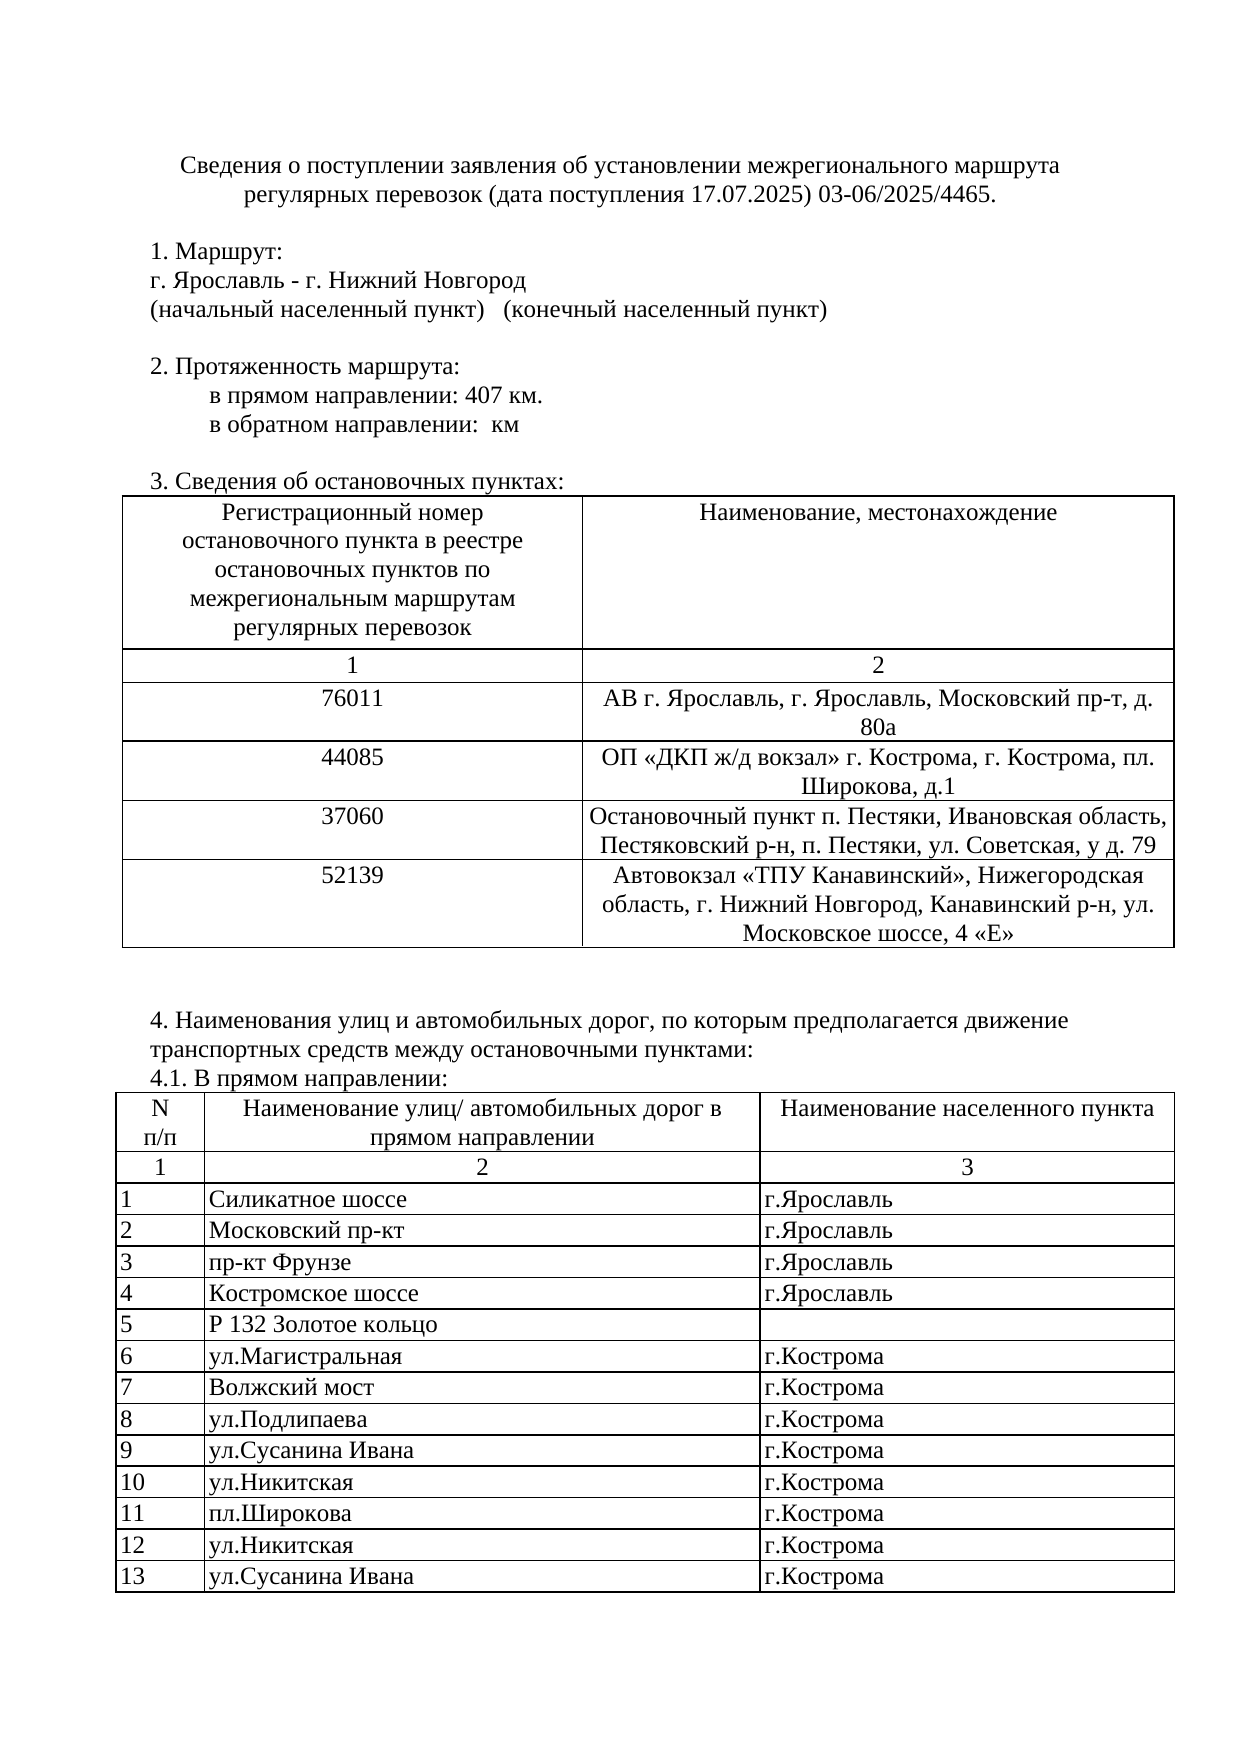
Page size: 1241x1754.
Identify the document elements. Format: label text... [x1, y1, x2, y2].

table_cell г.Ярославль [761, 1278, 1174, 1308]
table_cell Костромское шоссе [205, 1278, 759, 1308]
table_cell Остановочный пункт п. Пестяки, Ивановская область, Пестяковский р-н, п. Пестяки, ул. Советская, у д. 79 [583, 801, 1173, 858]
text 4. Наименования улиц и автомобильных дорог, по которым предполагается движение транспортных средств между остановочными пунктами: [150, 1005, 1090, 1063]
table_cell 13 [117, 1561, 204, 1591]
table_cell 2 [117, 1215, 204, 1245]
table_cell г.Кострома [761, 1561, 1174, 1591]
table_cell 9 [117, 1436, 204, 1465]
text 1. Маршрут: [150, 236, 1090, 265]
table_cell 11 [117, 1498, 204, 1528]
table_cell 5 [117, 1310, 204, 1339]
table_cell Силикатное шоссе [205, 1184, 759, 1214]
table_header Наименование, местонахождение [583, 497, 1173, 648]
table_cell ул.Сусанина Ивана [205, 1436, 759, 1465]
table_cell пл.Широкова [205, 1498, 759, 1528]
text в прямом направлении: 407 км. [150, 380, 1090, 409]
table_cell Волжский мост [205, 1373, 759, 1402]
table_cell 3 [117, 1247, 204, 1277]
table_cell г.Кострома [761, 1436, 1174, 1465]
table_cell ул.Сусанина Ивана [205, 1561, 759, 1591]
table_cell г.Ярославль [761, 1184, 1174, 1214]
text Сведения о поступлении заявления об установлении межрегионального маршрута регулярных перевозок (дата поступления 17.07.2025) 03-06/2025/4465. [150, 150, 1090, 207]
table_cell г.Кострома [761, 1530, 1174, 1560]
text 2. Протяженность маршрута: [150, 351, 1090, 380]
text (начальный населенный пункт) (конечный населенный пункт) [150, 294, 1090, 322]
table_header Наименование улиц/ автомобильных дорог в прямом направлении [205, 1093, 759, 1151]
table_cell 3 [761, 1152, 1174, 1182]
table_header Регистрационный номер остановочного пункта в реестре остановочных пунктов по межрегиональным маршрутам регулярных перевозок [123, 497, 582, 648]
text в обратном направлении: км [150, 409, 1090, 437]
table_cell г.Кострома [761, 1467, 1174, 1497]
text г. Ярославль - г. Нижний Новгород [150, 265, 1090, 294]
table_cell 2 [205, 1152, 759, 1182]
table_cell 1 [123, 650, 582, 681]
table_cell г.Кострома [761, 1404, 1174, 1434]
table_cell г.Ярославль [761, 1215, 1174, 1245]
table_cell г.Ярославль [761, 1247, 1174, 1277]
table_cell 52139 [123, 860, 582, 946]
table_cell ул.Магистральная [205, 1341, 759, 1371]
table_cell г.Кострома [761, 1498, 1174, 1528]
table_cell Автовокзал «ТПУ Канавинский», Нижегородская область, г. Нижний Новгород, Канавинский р-н, ул. Московское шоссе, 4 «Е» [583, 860, 1173, 946]
table_cell Московский пр-кт [205, 1215, 759, 1245]
table_cell 76011 [123, 683, 582, 740]
table_cell [761, 1310, 1174, 1339]
table_cell г.Кострома [761, 1341, 1174, 1371]
table_cell 7 [117, 1373, 204, 1402]
text 4.1. В прямом направлении: [150, 1063, 1090, 1092]
table_cell 1 [117, 1152, 204, 1182]
table_cell 6 [117, 1341, 204, 1371]
table_cell 8 [117, 1404, 204, 1434]
table_cell 4 [117, 1278, 204, 1308]
table_cell 2 [583, 650, 1173, 681]
table_cell 10 [117, 1467, 204, 1497]
table_header N п/п [117, 1093, 204, 1151]
table_cell ОП «ДКП ж/д вокзал» г. Кострома, г. Кострома, пл. Широкова, д.1 [583, 742, 1173, 799]
table_cell АВ г. Ярославль, г. Ярославль, Московский пр-т, д. 80а [583, 683, 1173, 740]
table_cell Р 132 Золотое кольцо [205, 1310, 759, 1339]
table_cell 37060 [123, 801, 582, 858]
table_header Наименование населенного пункта [761, 1093, 1174, 1151]
table_cell ул.Никитская [205, 1467, 759, 1497]
table_cell пр-кт Фрунзе [205, 1247, 759, 1277]
table_cell г.Кострома [761, 1373, 1174, 1402]
table_cell ул.Подлипаева [205, 1404, 759, 1434]
table_cell 12 [117, 1530, 204, 1560]
table_cell 44085 [123, 742, 582, 799]
table_cell 1 [117, 1184, 204, 1214]
table_cell ул.Никитская [205, 1530, 759, 1560]
text 3. Сведения об остановочных пунктах: [150, 466, 1090, 495]
